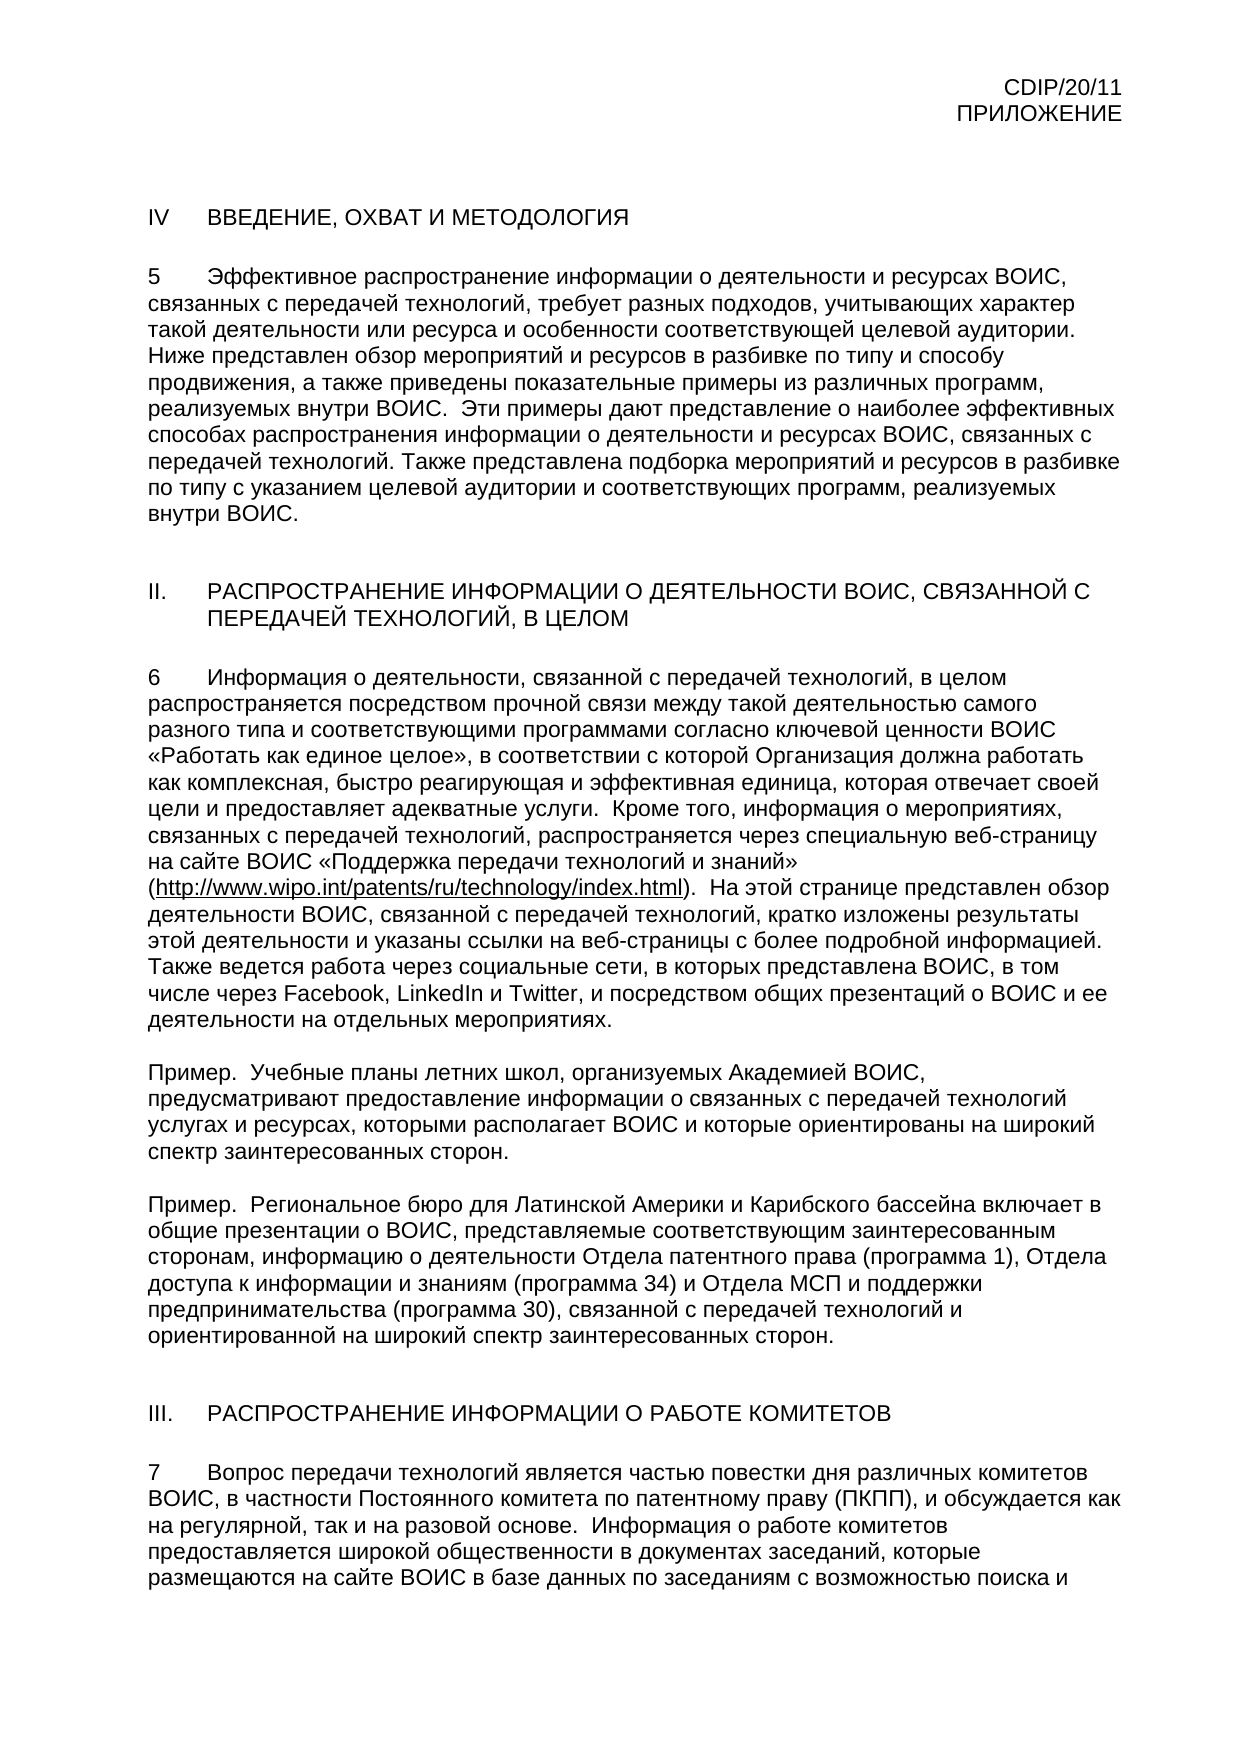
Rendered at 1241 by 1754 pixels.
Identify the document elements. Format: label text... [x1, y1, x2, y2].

text Пример. Учебные планы летних школ, организуемых Академией ВОИС, предусматривают предоставление информации о связанных с передачей технологий услугах и ресурсах, которыми располагает ВОИС и которые ориентированы на широкий спектр заинтересованных сторон. [148, 1059, 1122, 1164]
text Информация о деятельности, связанной с передачей технологий, в целом распространяется посредством прочной связи между такой деятельностью самого разного типа и соответствующими программами согласно ключевой ценности ВОИС «Работать как единое целое», в соответствии с которой Организация должна работать как комплексная, быстро реагирующая и эффективная единица, которая отвечает своей цели и предоставляет адекватные услуги. Кроме того, информация о мероприятиях, связанных с передачей технологий, распространяется через специальную веб-страницу на сайте ВОИС «Поддержка передачи технологий и знаний» (http://www.wipo.int/patents/ru/technology/index.html). На этой странице представлен обзор деятельности ВОИС, связанной с передачей технологий, кратко изложены результаты этой деятельности и указаны ссылки на веб-страницы с более подробной информацией. Также ведется работа через социальные сети, в которых представлена ВОИС, в том числе через Facebook, LinkedIn и Twitter, и посредством общих презентаций о ВОИС и ее деятельности на отдельных мероприятиях. [148, 663, 1122, 1032]
text Пример. Региональное бюро для Латинской Америки и Карибского бассейна включает в общие презентации о ВОИС, представляемые соответствующим заинтересованным сторонам, информацию о деятельности Отдела патентного права (программа 1), Отдела доступа к информации и знаниям (программа 34) и Отдела МСП и поддержки предпринимательства (программа 30), связанной с передачей технологий и ориентированной на широкий спектр заинтересованных сторон. [148, 1191, 1122, 1349]
subtitle Введение, охват и методология [148, 204, 1122, 231]
subtitle II. Распространение информации о деятельности ВОИС, связанной с передачей технологий, в целом [148, 578, 1122, 631]
text Эффективное распространение информации о деятельности и ресурсах ВОИС, связанных с передачей технологий, требует разных подходов, учитывающих характер такой деятельности или ресурса и особенности соответствующей целевой аудитории. Ниже представлен обзор мероприятий и ресурсов в разбивке по типу и способу продвижения, а также приведены показательные примеры из различных программ, реализуемых внутри ВОИС. Эти примеры дают представление о наиболее эффективных способах распространения информации о деятельности и ресурсах ВОИС, связанных с передачей технологий. Также представлена подборка мероприятий и ресурсов в разбивке по типу с указанием целевой аудитории и соответствующих программ, реализуемых внутри ВОИС. [148, 263, 1122, 527]
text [148, 1459, 1122, 1591]
subtitle III. Распространение информации о работе комитетов [148, 1400, 1122, 1426]
